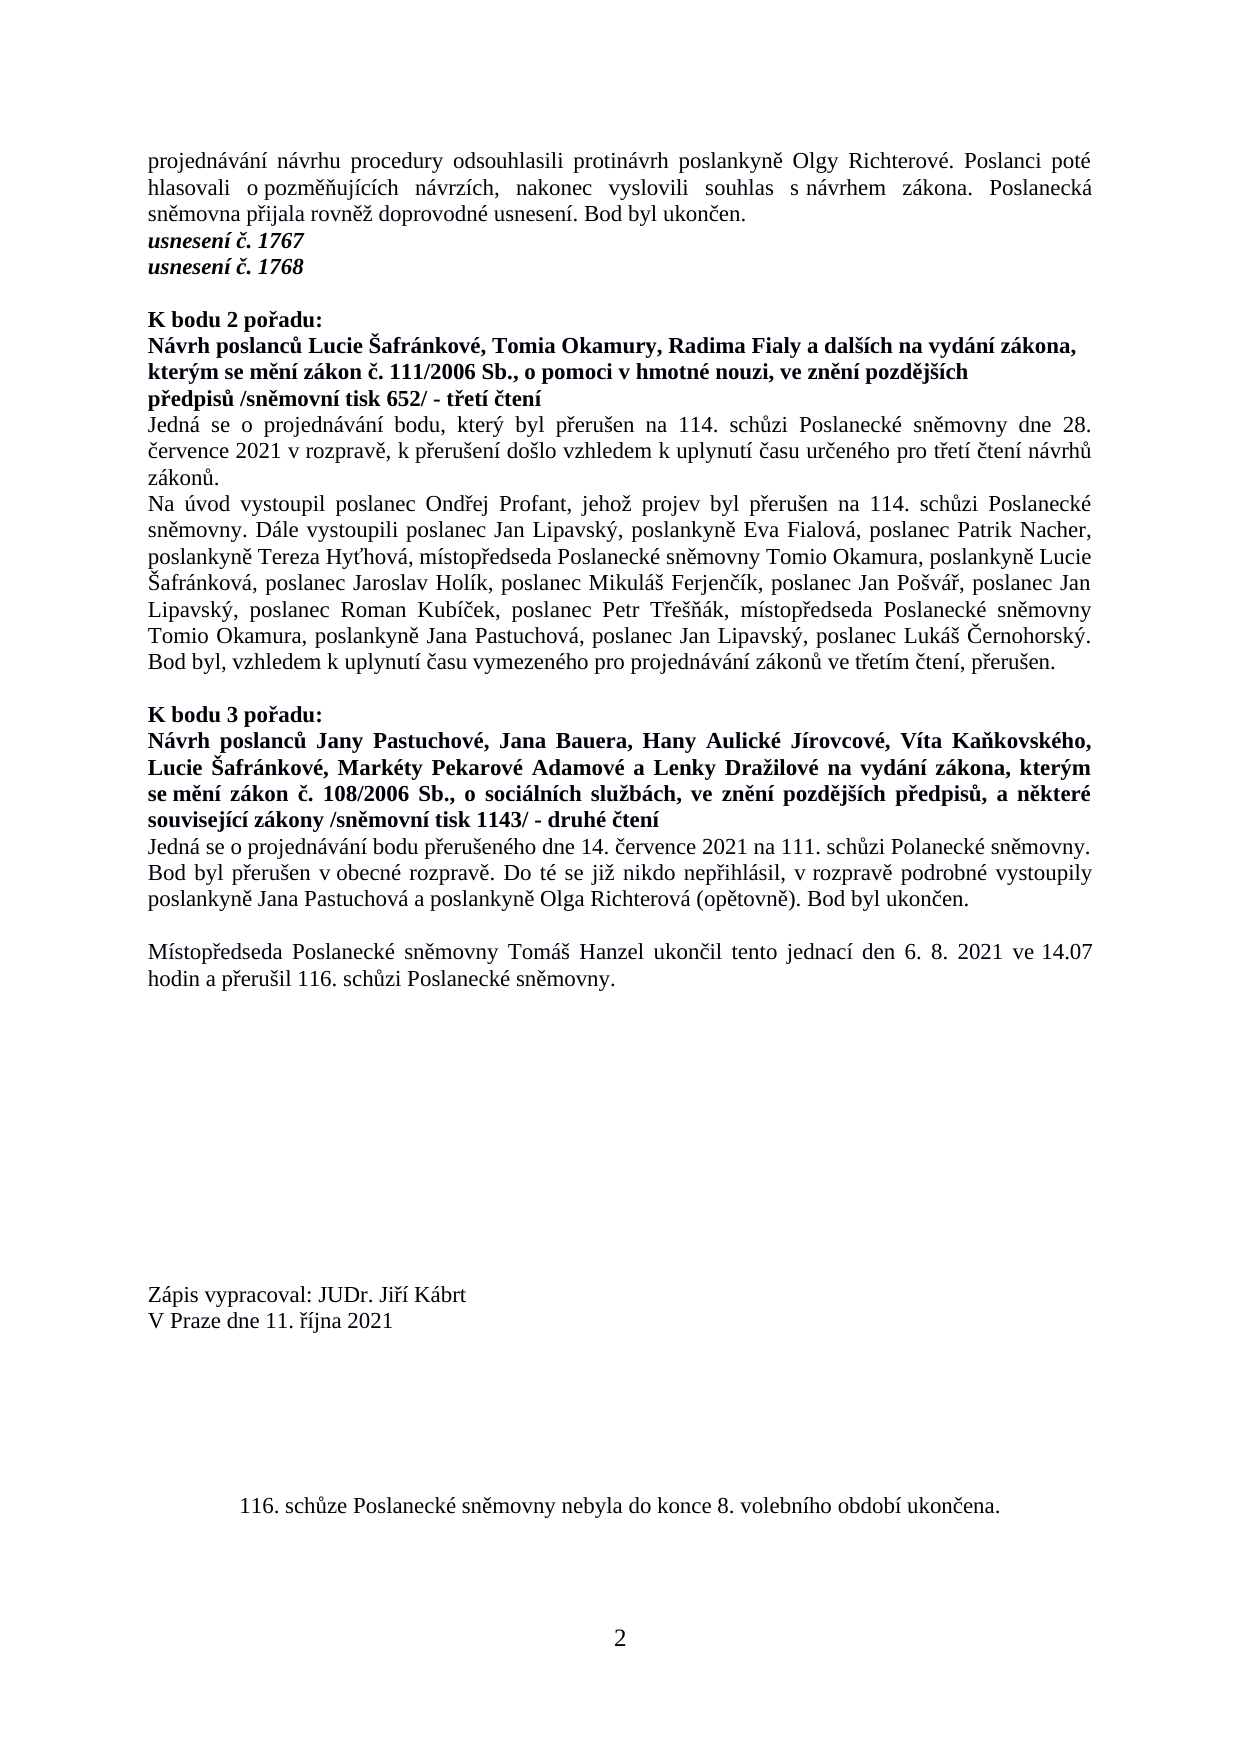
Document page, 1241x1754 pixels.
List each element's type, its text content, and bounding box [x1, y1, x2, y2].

text Místopředseda Poslanecké sněmovny Tomáš Hanzel ukončil tento jednací den 6. 8. 2021 ve 14.07 hodin a přerušil 116. schůzi Poslanecké sněmovny. [148, 938, 1093, 991]
text usnesení č. 1768 [148, 253, 1093, 279]
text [148, 148, 1093, 227]
text Jedná se o projednávání bodu, který byl přerušen na 114. schůzi Poslanecké sněmovny dne 28. července 2021 v rozpravě, k přerušení došlo vzhledem k uplynutí času určeného pro třetí čtení návrhů zákonů. [148, 411, 1093, 490]
text 116. schůze Poslanecké sněmovny nebyla do konce 8. volebního období ukončena. [148, 1492, 1093, 1518]
text Návrh poslanců Jany Pastuchové, Jana Bauera, Hany Aulické Jírovcové, Víta Kaňkovského, Lucie Šafránkové, Markéty Pekarové Adamové a Lenky Dražilové na vydání zákona, kterým se mění zákon č. 108/2006 Sb., o sociálních službách, ve znění pozdějších předpisů, a některé související zákony /sněmovní tisk 1143/ - druhé čtení [148, 727, 1093, 833]
text Na úvod vystoupil poslanec Ondřej Profant, jehož projev byl přerušen na 114. schůzi Poslanecké sněmovny. Dále vystoupili poslanec Jan Lipavský, poslankyně Eva Fialová, poslanec Patrik Nacher, poslankyně Tereza Hyťhová, místopředseda Poslanecké sněmovny Tomio Okamura, poslankyně Lucie Šafránková, poslanec Jaroslav Holík, poslanec Mikuláš Ferjenčík, poslanec Jan Pošvář, poslanec Jan Lipavský, poslanec Roman Kubíček, poslanec Petr Třešňák, místopředseda Poslanecké sněmovny Tomio Okamura, poslankyně Jana Pastuchová, poslanec Jan Lipavský, poslanec Lukáš Černohorský. Bod byl, vzhledem k uplynutí času vymezeného pro projednávání zákonů ve třetím čtení, přerušen. [148, 490, 1093, 675]
text Návrh poslanců Lucie Šafránkové, Tomia Okamury, Radima Fialy a dalších na vydání zákona, kterým se mění zákon č. 111/2006 Sb., o pomoci v hmotné nouzi, ve znění pozdějších předpisů /sněmovní tisk 652/ - třetí čtení [148, 332, 1093, 411]
text Jedná se o projednávání bodu přerušeného dne 14. července 2021 na 111. schůzi Polanecké sněmovny. Bod byl přerušen v obecné rozpravě. Do té se již nikdo nepřihlásil, v rozpravě podrobné vystoupily poslankyně Jana Pastuchová a poslankyně Olga Richterová (opětovně). Bod byl ukončen. [148, 833, 1093, 912]
text usnesení č. 1767 [148, 227, 1093, 253]
text K bodu 3 pořadu: [148, 701, 1093, 727]
text K bodu 2 pořadu: [148, 306, 1093, 332]
text Zápis vypracoval: JUDr. Jiří Kábrt [148, 1281, 1093, 1307]
text V Praze dne 11. října 2021 [148, 1307, 1093, 1333]
